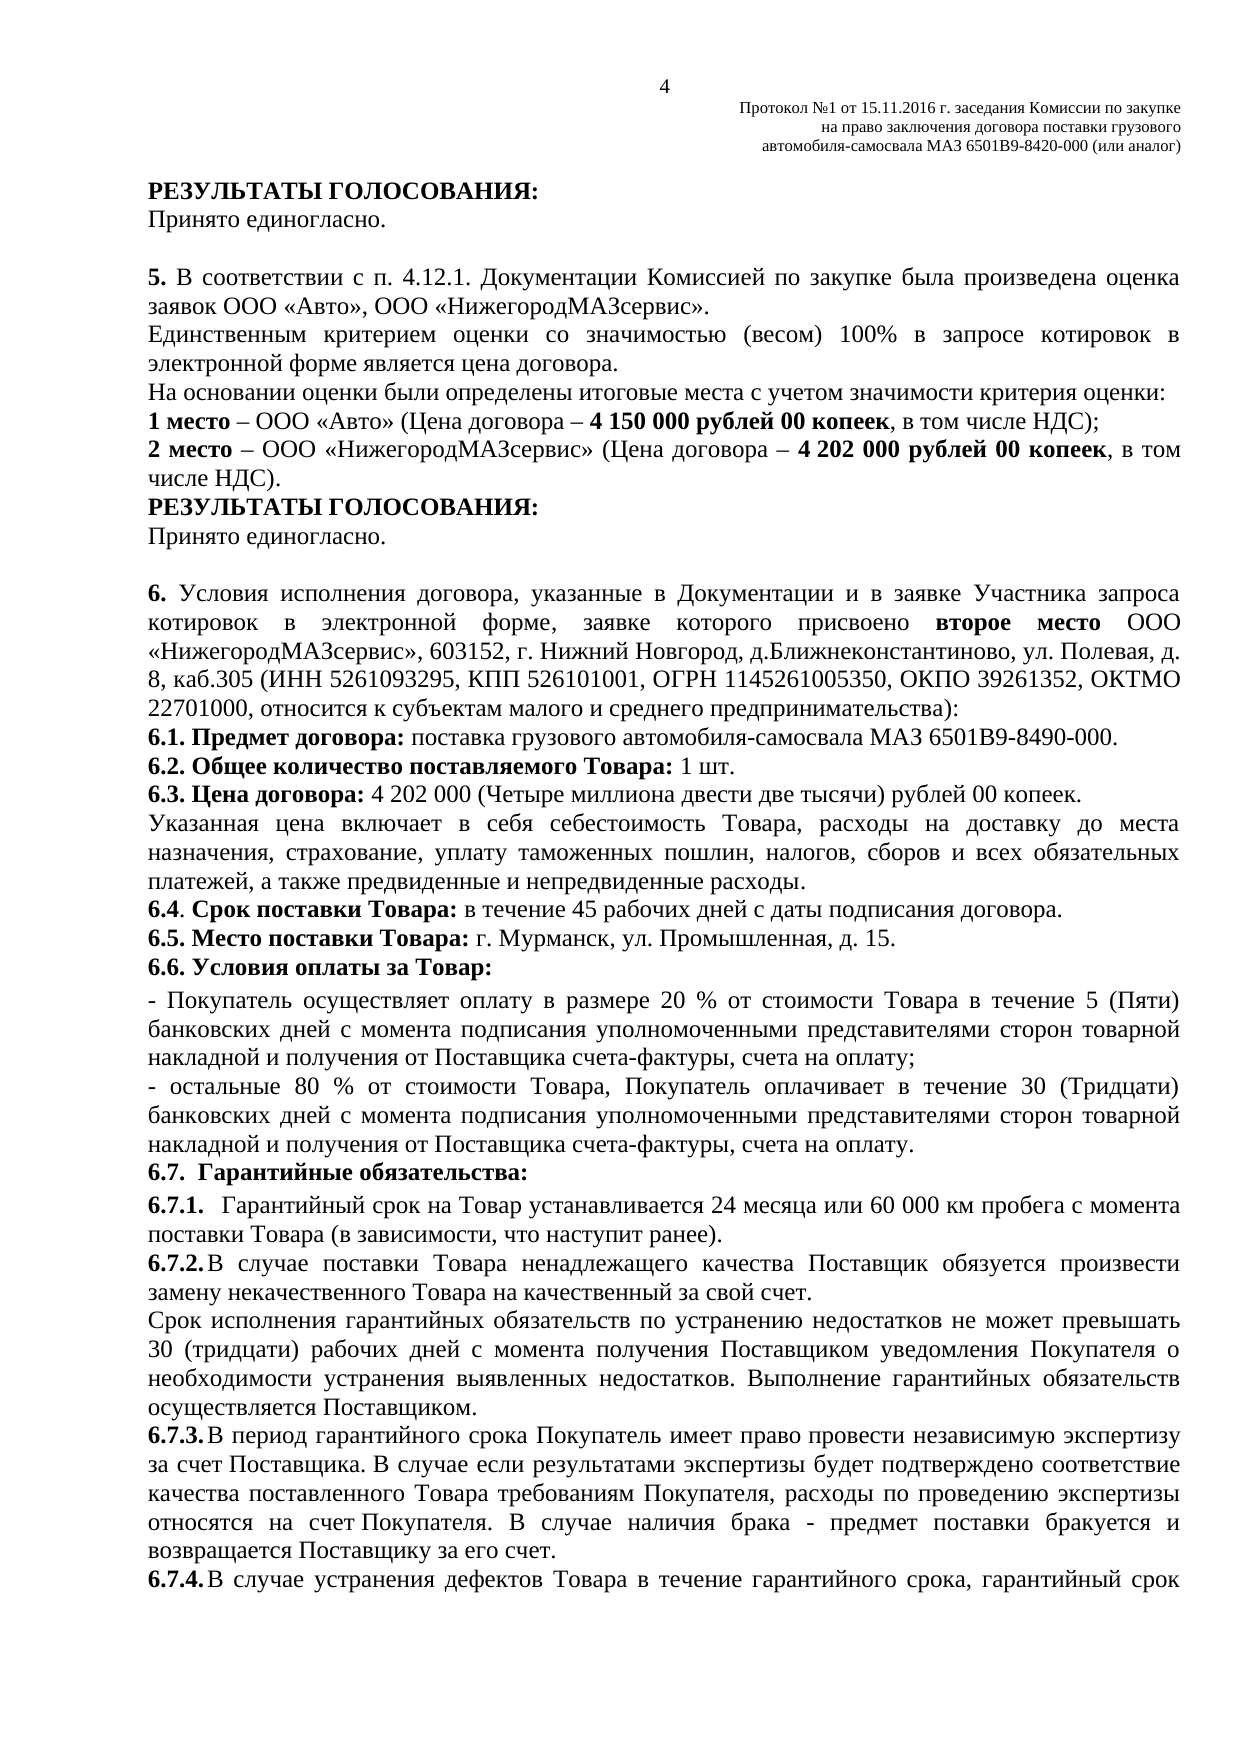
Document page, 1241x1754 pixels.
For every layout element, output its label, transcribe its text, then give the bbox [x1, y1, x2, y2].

text 5. В соответствии с п. 4.12.1. Документации Комиссией по закупке была произведена оценка заявок ООО «Авто», ООО «НижегородМАЗсервис». [148, 262, 1181, 319]
text 6. Условия исполнения договора, указанные в Документации и в заявке Участника запроса котировок в электронной форме, заявке которого присвоено второе место ООО «НижегородМАЗсервис», 603152, г. Нижний Новгород, д.Ближнеконстантиново, ул. Полевая, д. 8, каб.305 (ИНН 5261093295, КПП 526101001, ОГРН 1145261005350, ОКПО 39261352, ОКТМО 22701000, относится к субъектам малого и среднего предпринимательства): [148, 578, 1181, 722]
list В период гарантийного срока Покупатель имеет право провести независимую экспертизу за счет Поставщика. В случае если результатами экспертизы будет подтверждено соответствие качества поставленного Товара требованиям Покупателя, расходы по проведению экспертизы относятся на счет Покупателя. В случае наличия брака - предмет поставки бракуется и возвращается Поставщику за его счет. [148, 1421, 1181, 1564]
text 1 место – ООО «Авто» (Цена договора – 4 150 000 рублей 00 копеек, в том числе НДС); [148, 406, 1181, 434]
text Принято единогласно. [148, 521, 1181, 549]
text - остальные 80 % от стоимости Товара, Покупатель оплачивает в течение 30 (Тридцати) банковских дней с момента подписания уполномоченными представителями сторон товарной накладной и получения от Поставщика счета-фактуры, счета на оплату. [148, 1071, 1181, 1157]
list В случае поставки Товара ненадлежащего качества Поставщик обязуется произвести замену некачественного Товара на качественный за свой счет. [148, 1248, 1181, 1306]
text - Покупатель осуществляет оплату в размере 20 % от стоимости Товара в течение 5 (Пяти) банковских дней с момента подписания уполномоченными представителями сторон товарной накладной и получения от Поставщика счета-фактуры, счета на оплату; [148, 985, 1181, 1071]
text 6.3. Цена договора: 4 202 000 (Четыре миллиона двести две тысячи) рублей 00 копеек. [148, 779, 1181, 808]
text 6.2. Общее количество поставляемого Товара: 1 шт. [148, 751, 1181, 779]
text РЕЗУЛЬТАТЫ ГОЛОСОВАНИЯ: [148, 176, 1181, 204]
list 6.6. Условия оплаты за Товар: [148, 952, 1181, 981]
text Указанная цена включает в себя себестоимость Товара, расходы на доставку до места назначения, страхование, уплату таможенных пошлин, налогов, сборов и всех обязательных платежей, а также предвиденные и непредвиденные расходы. [148, 808, 1181, 894]
text Срок исполнения гарантийных обязательств по устранению недостатков не может превышать 30 (тридцати) рабочих дней с момента получения Поставщиком уведомления Покупателя о необходимости устранения выявленных недостатков. Выполнение гарантийных обязательств осуществляется Поставщиком. [148, 1306, 1181, 1421]
text Принято единогласно. [148, 204, 1181, 233]
text 6.1. Предмет договора: поставка грузового автомобиля-самосвала МАЗ 6501В9-8490-000. [148, 722, 1181, 751]
text 6.7.1. Гарантийный срок на Товар устанавливается 24 месяца или 60 000 км пробега с момента поставки Товара (в зависимости, что наступит ранее). [148, 1191, 1181, 1248]
text 6.7. Гарантийные обязательства: [148, 1157, 1181, 1186]
text Единственным критерием оценки со значимостью (весом) 100% в запросе котировок в электронной форме является цена договора. [148, 319, 1181, 377]
text 6.4. Срок поставки Товара: в течение 45 рабочих дней с даты подписания договора. [148, 894, 1181, 923]
text 2 место – ООО «НижегородМАЗсервис» (Цена договора – 4 202 000 рублей 00 копеек, в том числе НДС). [148, 434, 1181, 492]
text На основании оценки были определены итоговые места с учетом значимости критерия оценки: [148, 377, 1181, 406]
text 6.5. Место поставки Товара: г. Мурманск, ул. Промышленная, д. 15. [148, 923, 1181, 952]
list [148, 1564, 1181, 1593]
text РЕЗУЛЬТАТЫ ГОЛОСОВАНИЯ: [148, 492, 1181, 521]
